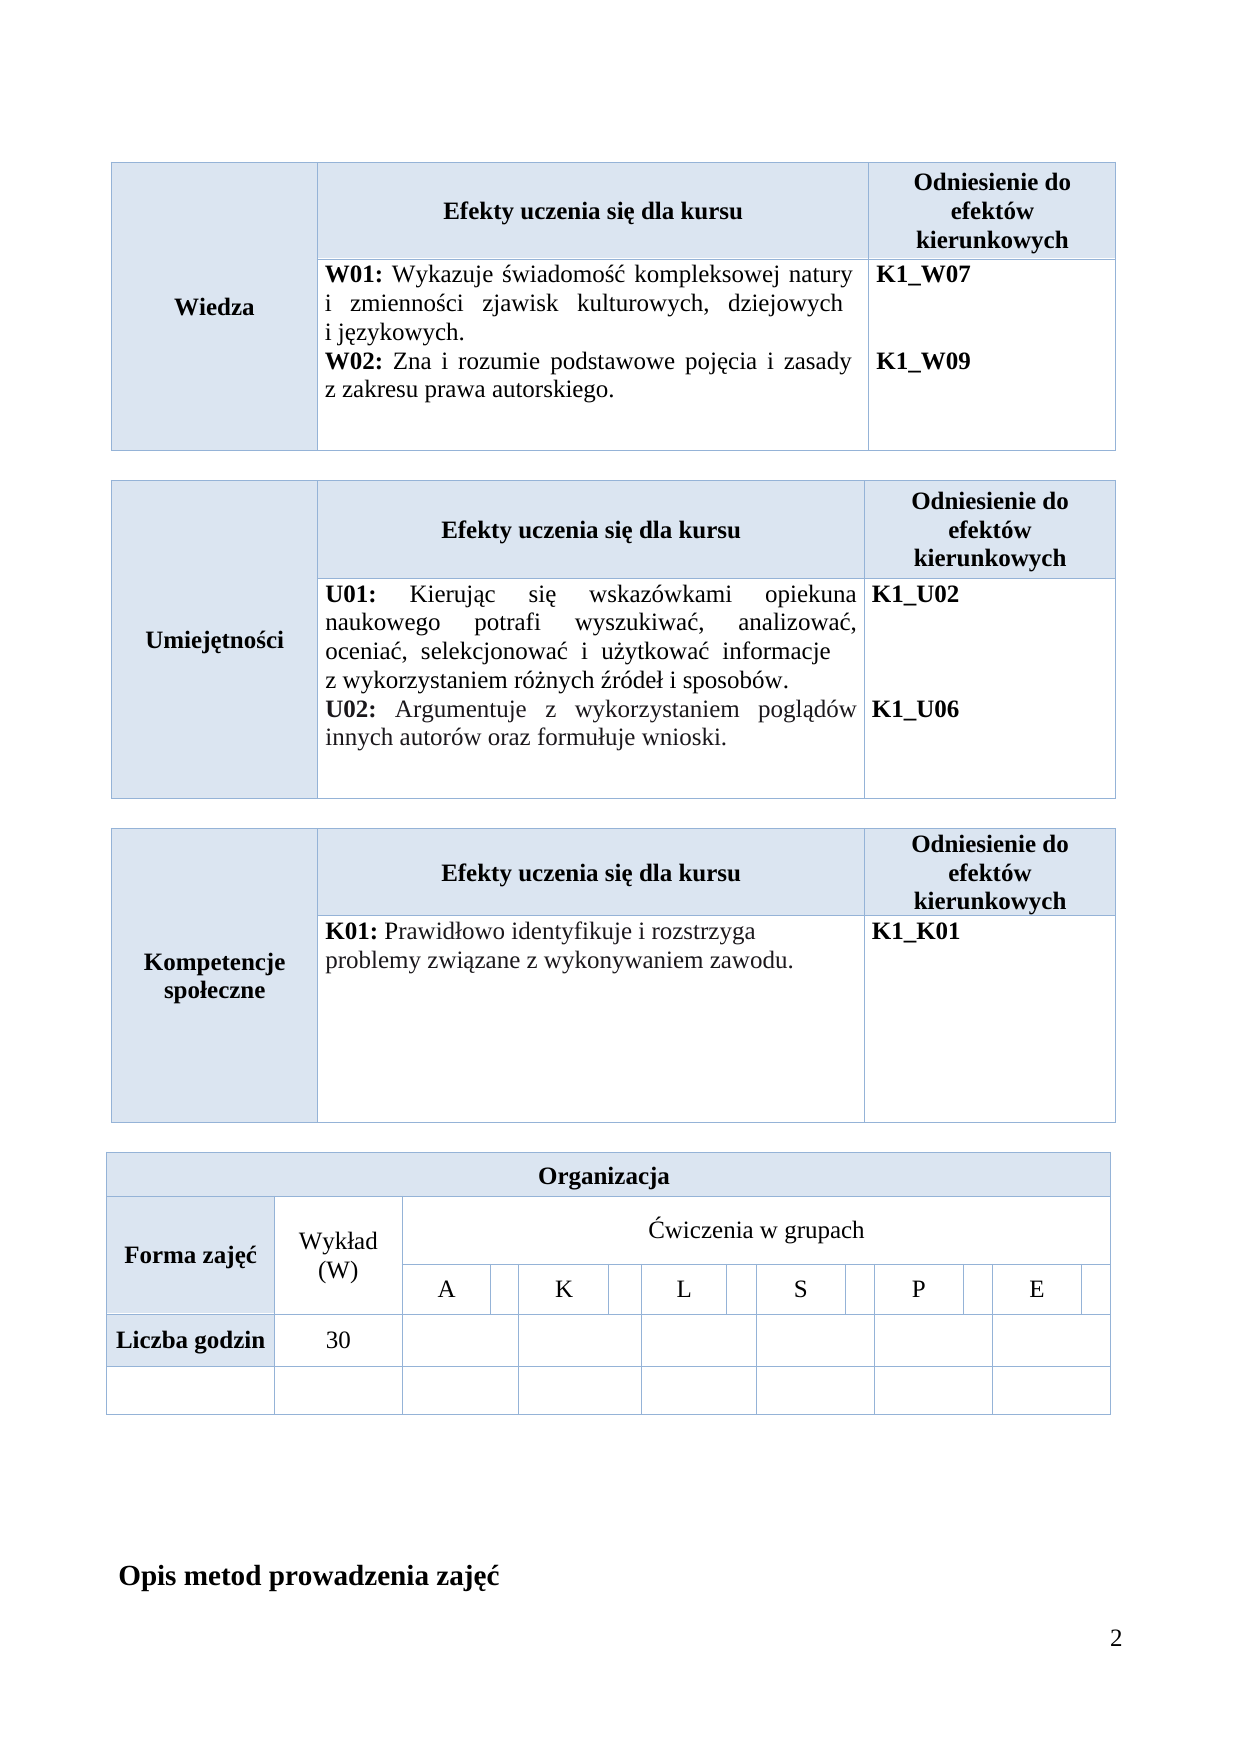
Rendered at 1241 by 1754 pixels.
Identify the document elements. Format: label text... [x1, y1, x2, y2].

text Opis metod prowadzenia zajęć [118, 1558, 1122, 1591]
table_cell [107, 1367, 274, 1414]
table_cell [993, 1367, 1110, 1414]
table_cell [757, 1367, 874, 1414]
table_header Odniesienie do efektów kierunkowych [865, 829, 1115, 915]
table_cell [993, 1315, 1110, 1366]
table_cell [642, 1367, 756, 1414]
table_cell E [993, 1265, 1081, 1313]
table_cell U01: Kierując się wskazówkami opiekuna naukowego potrafi wyszukiwać, analizować, oceniać, selekcjonować i użytkować informacje z wykorzystaniem różnych źródeł i sposobów. U02: Argumentuje z wykorzystaniem poglądów innych autorów oraz formułuje wnioski. [318, 579, 864, 798]
table_cell K1_U02 K1_U06 [865, 579, 1115, 798]
table_cell K1_W07 K1_W09 [869, 260, 1115, 450]
table_cell [875, 1367, 992, 1414]
table_header Kompetencje społeczne [112, 829, 317, 1122]
table_header Efekty uczenia się dla kursu [318, 163, 868, 258]
table_header Organizacja [107, 1153, 1110, 1196]
table_cell 30 [275, 1315, 402, 1366]
table_cell Liczba godzin [107, 1315, 274, 1366]
table_header Odniesienie do efektów kierunkowych [865, 481, 1115, 578]
table_cell [964, 1265, 992, 1313]
table_cell Forma zajęć [107, 1197, 274, 1313]
table_cell [642, 1315, 756, 1366]
table_cell [846, 1265, 874, 1313]
table_cell A [403, 1265, 490, 1313]
table_cell [519, 1367, 641, 1414]
table_cell [491, 1265, 518, 1313]
table_cell [403, 1367, 518, 1414]
table_cell [275, 1367, 402, 1414]
table_cell S [757, 1265, 845, 1313]
table_cell K01: Prawidłowo identyfikuje i rozstrzyga problemy związane z wykonywaniem zawodu. [318, 916, 864, 1122]
table_cell [875, 1315, 992, 1366]
table_header Wiedza [112, 163, 317, 450]
table_cell [757, 1315, 874, 1366]
table_header Umiejętności [112, 481, 317, 798]
table_cell [727, 1265, 756, 1313]
table_cell L [642, 1265, 726, 1313]
table_cell [609, 1265, 641, 1313]
table_cell [519, 1315, 641, 1366]
table_header Odniesienie do efektów kierunkowych [869, 163, 1115, 258]
table_cell K1_K01 [865, 916, 1115, 1122]
table_cell W01: Wykazuje świadomość kompleksowej natury i zmienności zjawisk kulturowych, dziejowych i językowych. W02: Zna i rozumie podstawowe pojęcia i zasady z zakresu prawa autorskiego. [318, 260, 868, 450]
table_cell Wykład (W) [275, 1197, 402, 1313]
table_cell [1082, 1265, 1110, 1313]
table_header Efekty uczenia się dla kursu [318, 481, 864, 578]
table_header Efekty uczenia się dla kursu [318, 829, 864, 915]
table_cell Ćwiczenia w grupach [403, 1197, 1110, 1264]
table_cell [403, 1315, 518, 1366]
table_cell K [519, 1265, 608, 1313]
table_cell P [875, 1265, 963, 1313]
